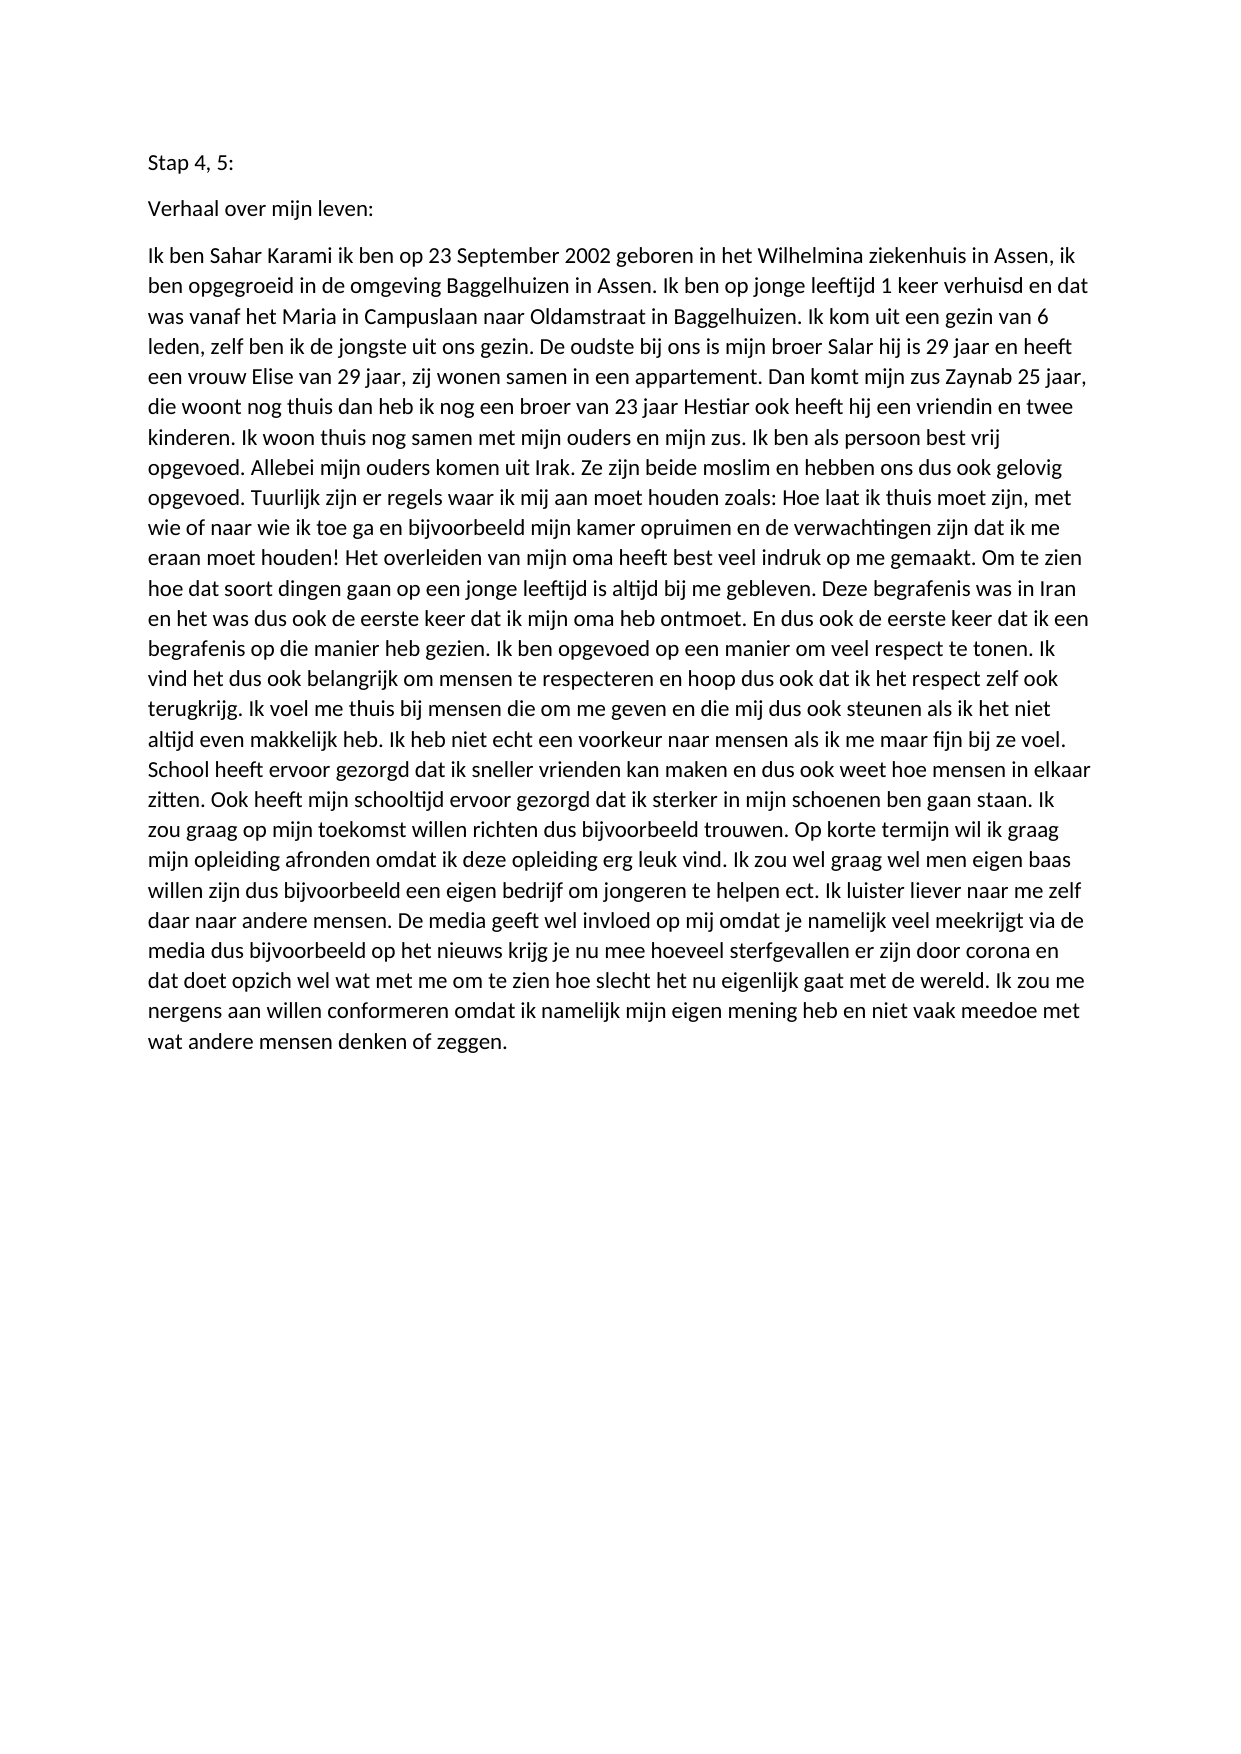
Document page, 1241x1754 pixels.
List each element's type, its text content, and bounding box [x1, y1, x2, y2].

text Verhaal over mijn leven: [148, 194, 1093, 222]
text Ik ben Sahar Karami ik ben op 23 September 2002 geboren in het Wilhelmina ziekenhuis in Assen, ik ben opgegroeid in de omgeving Baggelhuizen in Assen. Ik ben op jonge leeftijd 1 keer verhuisd en dat was vanaf het Maria in Campuslaan naar Oldamstraat in Baggelhuizen. Ik kom uit een gezin van 6 leden, zelf ben ik de jongste uit ons gezin. De oudste bij ons is mijn broer Salar hij is 29 jaar en heeft een vrouw Elise van 29 jaar, zij wonen samen in een appartement. Dan komt mijn zus Zaynab 25 jaar, die woont nog thuis dan heb ik nog een broer van 23 jaar Hestiar ook heeft hij een vriendin en twee kinderen. Ik woon thuis nog samen met mijn ouders en mijn zus. Ik ben als persoon best vrij opgevoed. Allebei mijn ouders komen uit Irak. Ze zijn beide moslim en hebben ons dus ook gelovig opgevoed. Tuurlijk zijn er regels waar ik mij aan moet houden zoals: Hoe laat ik thuis moet zijn, met wie of naar wie ik toe ga en bijvoorbeeld mijn kamer opruimen en de verwachtingen zijn dat ik me eraan moet houden! Het overleiden van mijn oma heeft best veel indruk op me gemaakt. Om te zien hoe dat soort dingen gaan op een jonge leeftijd is altijd bij me gebleven. Deze begrafenis was in Iran en het was dus ook de eerste keer dat ik mijn oma heb ontmoet. En dus ook de eerste keer dat ik een begrafenis op die manier heb gezien. Ik ben opgevoed op een manier om veel respect te tonen. Ik vind het dus ook belangrijk om mensen te respecteren en hoop dus ook dat ik het respect zelf ook terugkrijg. Ik voel me thuis bij mensen die om me geven en die mij dus ook steunen als ik het niet altijd even makkelijk heb. Ik heb niet echt een voorkeur naar mensen als ik me maar fijn bij ze voel. School heeft ervoor gezorgd dat ik sneller vrienden kan maken en dus ook weet hoe mensen in elkaar zitten. Ook heeft mijn schooltijd ervoor gezorgd dat ik sterker in mijn schoenen ben gaan staan. Ik zou graag op mijn toekomst willen richten dus bijvoorbeeld trouwen. Op korte termijn wil ik graag mijn opleiding afronden omdat ik deze opleiding erg leuk vind. Ik zou wel graag wel men eigen baas willen zijn dus bijvoorbeeld een eigen bedrijf om jongeren te helpen ect. Ik luister liever naar me zelf daar naar andere mensen. De media geeft wel invloed op mij omdat je namelijk veel meekrijgt via de media dus bijvoorbeeld op het nieuws krijg je nu mee hoeveel sterfgevallen er zijn door corona en dat doet opzich wel wat met me om te zien hoe slecht het nu eigenlijk gaat met de wereld. Ik zou me nergens aan willen conformeren omdat ik namelijk mijn eigen mening heb en niet vaak meedoe met wat andere mensen denken of zeggen. [148, 241, 1093, 1055]
text Stap 4, 5: [148, 148, 1093, 176]
